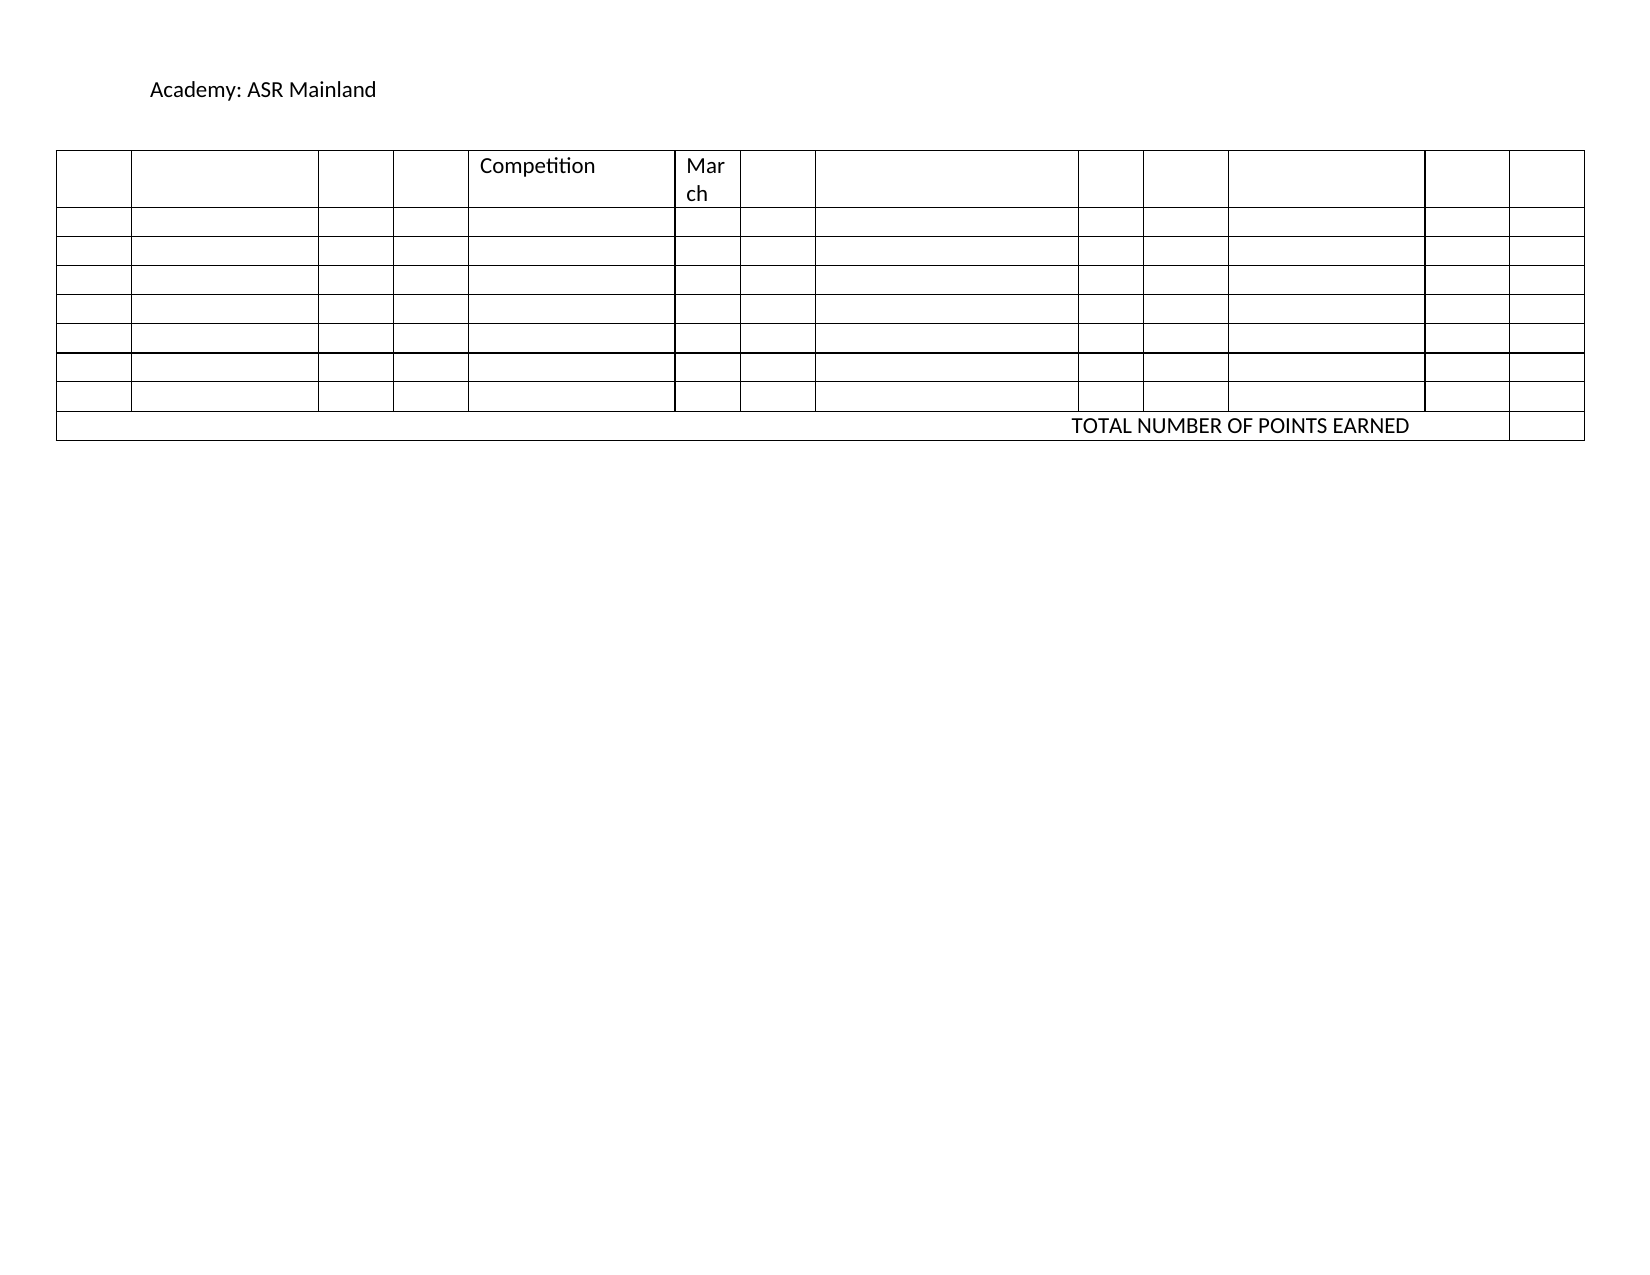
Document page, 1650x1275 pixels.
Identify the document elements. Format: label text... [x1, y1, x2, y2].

table_cell [57, 208, 131, 236]
table_cell [741, 354, 815, 381]
table_cell [1144, 237, 1228, 265]
table_cell [132, 151, 318, 207]
table_cell [1229, 324, 1424, 352]
table_cell [816, 295, 1078, 323]
table_cell [394, 237, 468, 265]
table_cell [676, 208, 740, 236]
table_cell [1426, 151, 1509, 207]
table_cell [319, 354, 393, 381]
table_cell [1229, 237, 1424, 265]
table_cell [1144, 354, 1228, 381]
table_cell [469, 324, 674, 352]
table_cell [1079, 208, 1143, 236]
table_cell [1079, 151, 1143, 207]
table_cell [1079, 354, 1143, 381]
table_cell [469, 382, 674, 411]
table_cell [319, 295, 393, 323]
table_cell [1144, 382, 1228, 411]
table_cell [57, 324, 131, 352]
table_cell [394, 208, 468, 236]
table_cell [676, 324, 740, 352]
table_cell TOTAL NUMBER OF POINTS EARNED [57, 412, 1509, 439]
table_cell [1510, 354, 1584, 381]
table_cell [394, 266, 468, 294]
table_cell [319, 382, 393, 411]
table_cell [469, 237, 674, 265]
table_cell [816, 151, 1078, 207]
table_cell [1144, 208, 1228, 236]
table_cell [1510, 266, 1584, 294]
table_cell [57, 237, 131, 265]
table_cell [1426, 382, 1509, 411]
table_cell [57, 266, 131, 294]
table_cell [1144, 324, 1228, 352]
table_cell [1079, 237, 1143, 265]
table_cell [1229, 354, 1424, 381]
table_cell [1229, 266, 1424, 294]
table_cell 11th [394, 151, 468, 207]
table_cell [132, 237, 318, 265]
table_cell [741, 295, 815, 323]
table_cell [394, 354, 468, 381]
table_cell [676, 295, 740, 323]
table_cell [1229, 151, 1424, 207]
table_cell [1079, 382, 1143, 411]
table_cell [676, 237, 740, 265]
table_cell [132, 324, 318, 352]
table_cell [816, 237, 1078, 265]
table_cell [816, 324, 1078, 352]
table_cell [1426, 295, 1509, 323]
table_cell [394, 295, 468, 323]
table_cell [132, 208, 318, 236]
table_cell [469, 354, 674, 381]
table_cell Feb., March [676, 151, 740, 207]
table_cell [816, 266, 1078, 294]
table_cell [741, 324, 815, 352]
table_cell [1426, 208, 1509, 236]
table_cell [1144, 151, 1228, 207]
table_cell [816, 354, 1078, 381]
table_cell [469, 266, 674, 294]
table_cell [319, 266, 393, 294]
table_cell [1426, 266, 1509, 294]
table_cell [57, 295, 131, 323]
table_cell [1229, 295, 1424, 323]
table_cell [57, 354, 131, 381]
table_cell [676, 382, 740, 411]
table_cell [741, 151, 815, 207]
table_cell [1510, 208, 1584, 236]
table_cell [57, 151, 131, 207]
table_cell [319, 237, 393, 265]
table_cell [1426, 354, 1509, 381]
table_cell [469, 295, 674, 323]
table_cell [1510, 412, 1584, 439]
table_cell [741, 208, 815, 236]
table_cell [1144, 266, 1228, 294]
table_cell [741, 266, 815, 294]
table_cell [1079, 295, 1143, 323]
table_cell [319, 324, 393, 352]
table_cell [1510, 382, 1584, 411]
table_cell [469, 151, 674, 207]
table_cell [132, 266, 318, 294]
table_cell [57, 382, 131, 411]
table_cell [1079, 266, 1143, 294]
table_cell [1144, 295, 1228, 323]
table_cell [1426, 324, 1509, 352]
table_cell [816, 382, 1078, 411]
table_cell [741, 382, 815, 411]
table_cell [1510, 295, 1584, 323]
table_cell [676, 354, 740, 381]
table_cell [1510, 324, 1584, 352]
table_cell [1510, 237, 1584, 265]
table_cell [132, 354, 318, 381]
table_cell [1510, 151, 1584, 207]
table_cell [394, 382, 468, 411]
table_cell [816, 208, 1078, 236]
table_cell [132, 295, 318, 323]
table_cell [132, 382, 318, 411]
table_cell [1229, 208, 1424, 236]
table_cell [1079, 324, 1143, 352]
table_cell [469, 208, 674, 236]
table_cell [741, 237, 815, 265]
table_cell [1426, 237, 1509, 265]
table_cell [319, 151, 393, 207]
table_cell [676, 266, 740, 294]
table_cell [319, 208, 393, 236]
table_cell [394, 324, 468, 352]
table_cell [1229, 382, 1424, 411]
